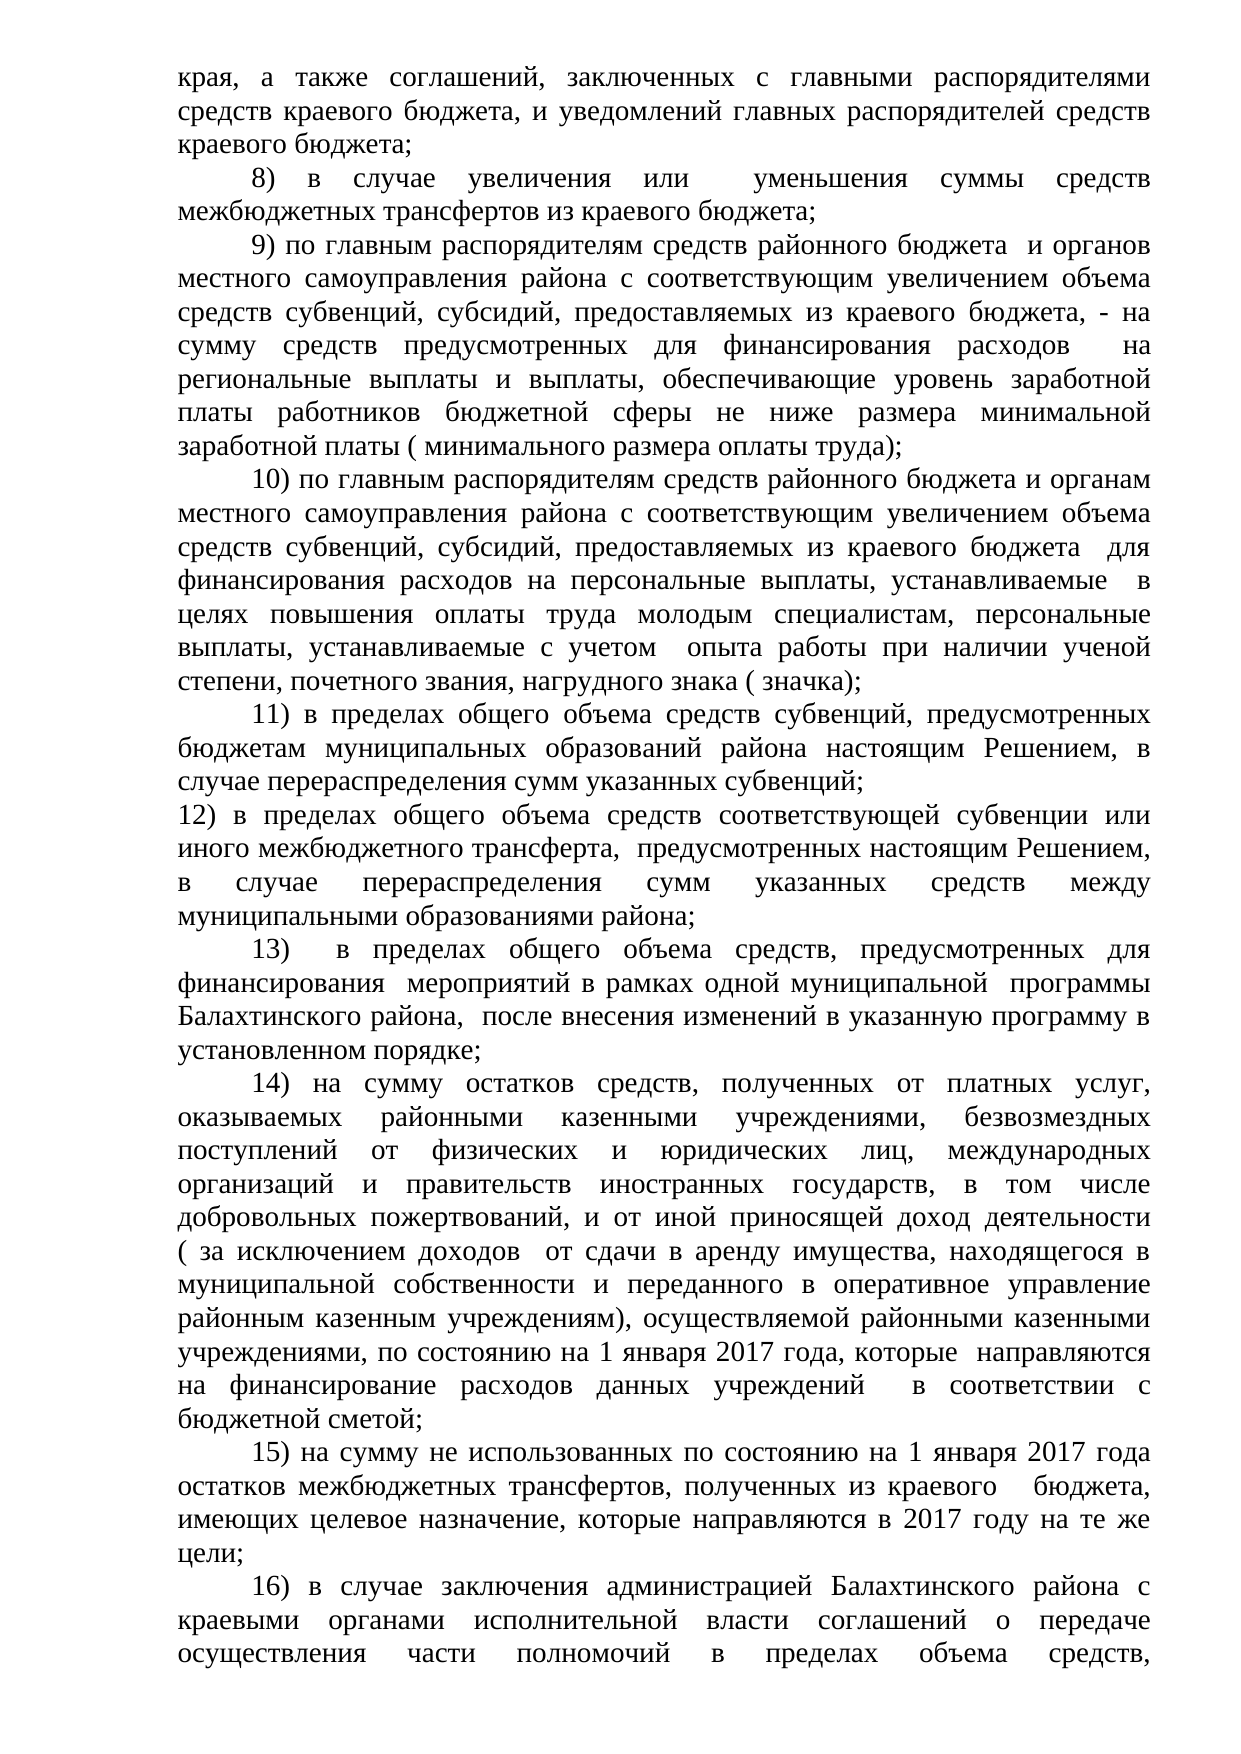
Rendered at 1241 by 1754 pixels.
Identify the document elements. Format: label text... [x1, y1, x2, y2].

text 10) по главным распорядителям средств районного бюджета и органам местного самоуправления района с соответствующим увеличением объема средств субвенций, субсидий, предоставляемых из краевого бюджета для финансирования расходов на персональные выплаты, устанавливаемые в целях повышения оплаты труда молодым специалистам, персональные выплаты, устанавливаемые с учетом опыта работы при наличии ученой степени, почетного звания, нагрудного знака ( значка); [177, 462, 1152, 696]
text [177, 1568, 1152, 1669]
text 11) в пределах общего объема средств субвенций, предусмотренных бюджетам муниципальных образований района настоящим Решением, в случае перераспределения сумм указанных субвенций; [177, 696, 1152, 797]
text 13) в пределах общего объема средств, предусмотренных для финансирования мероприятий в рамках одной муниципальной программы Балахтинского района, после внесения изменений в указанную программу в установленном порядке; [177, 931, 1152, 1065]
text 8) в случае увеличения или уменьшения суммы средств межбюджетных трансфертов из краевого бюджета; [177, 160, 1152, 227]
text 9) по главным распорядителям средств районного бюджета и органов местного самоуправления района с соответствующим увеличением объема средств субвенций, субсидий, предоставляемых из краевого бюджета, - на сумму средств предусмотренных для финансирования расходов на региональные выплаты и выплаты, обеспечивающие уровень заработной платы работников бюджетной сферы не ниже размера минимальной заработной платы ( минимального размера оплаты труда); [177, 227, 1152, 462]
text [177, 59, 1152, 160]
text 12) в пределах общего объема средств соответствующей субвенции или иного межбюджетного трансферта, предусмотренных настоящим Решением, в случае перераспределения сумм указанных средств между муниципальными образованиями района; [177, 797, 1152, 931]
text 15) на сумму не использованных по состоянию на 1 января 2017 года остатков межбюджетных трансфертов, полученных из краевого бюджета, имеющих целевое назначение, которые направляются в 2017 году на те же цели; [177, 1434, 1152, 1568]
text 14) на сумму остатков средств, полученных от платных услуг, оказываемых районными казенными учреждениями, безвозмездных поступлений от физических и юридических лиц, международных организаций и правительств иностранных государств, в том числе добровольных пожертвований, и от иной приносящей доход деятельности ( за исключением доходов от сдачи в аренду имущества, находящегося в муниципальной собственности и переданного в оперативное управление районным казенным учреждениям), осуществляемой районными казенными учреждениями, по состоянию на 1 января 2017 года, которые направляются на финансирование расходов данных учреждений в соответствии с бюджетной сметой; [177, 1065, 1152, 1434]
